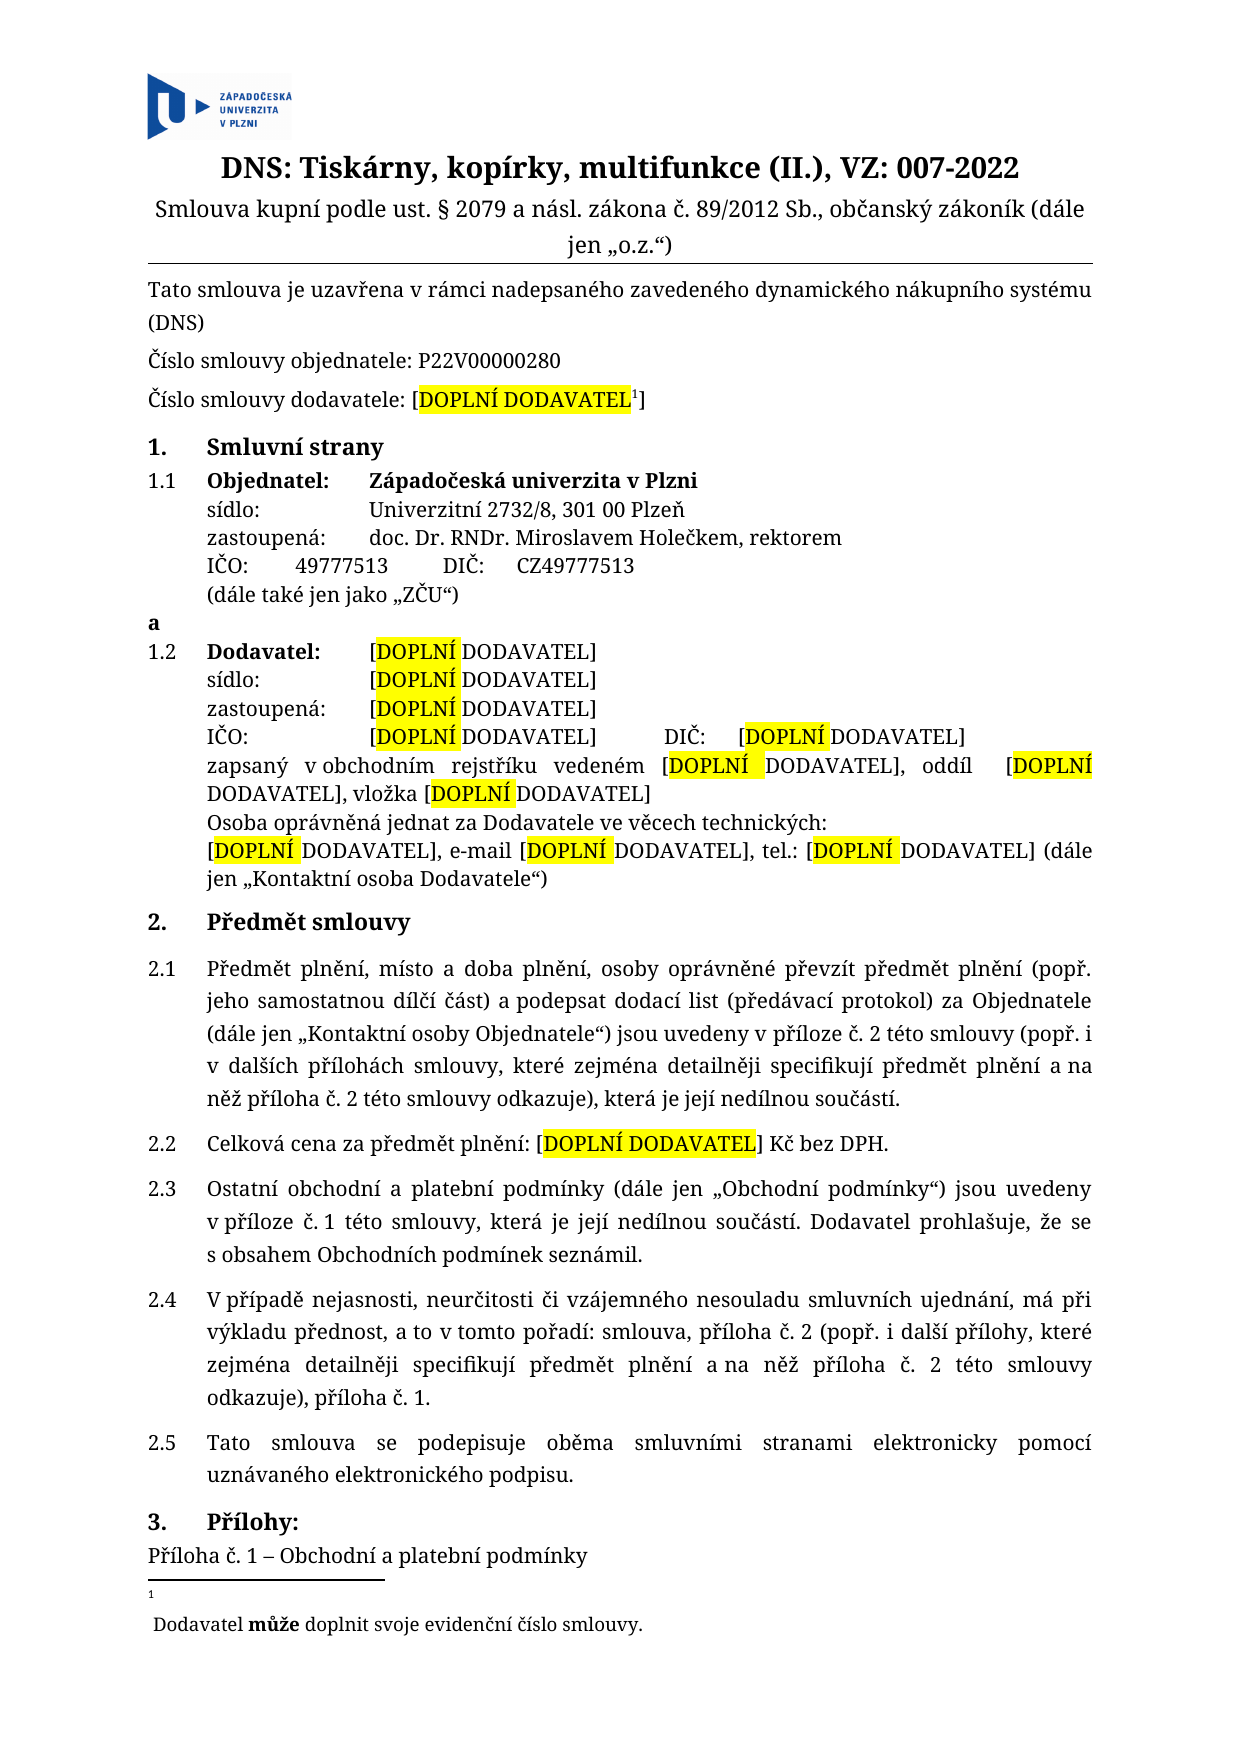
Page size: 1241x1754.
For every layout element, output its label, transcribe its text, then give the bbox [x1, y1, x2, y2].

text sídlo: [DOPLNÍ DODAVATEL] [461, 665, 1093, 694]
list Smluvní strany [148, 430, 1093, 462]
text [DOPLNÍ DODAVATEL], e-mail [DOPLNÍ DODAVATEL], tel.: [DOPLNÍ DODAVATEL] (dále jen „Kontaktní osoba Dodavatele“) [207, 836, 1093, 893]
list Ostatní obchodní a platební podmínky (dále jen „Obchodní podmínky“) jsou uvedeny v příloze č. 1 této smlouvy, která je její nedílnou součástí. Dodavatel prohlašuje, že se s obsahem Obchodních podmínek seznámil. [148, 1174, 1093, 1268]
text zastoupená: [DOPLNÍ DODAVATEL] [207, 694, 376, 722]
text zastoupená: [DOPLNÍ DODAVATEL] [461, 694, 1093, 722]
list Tato smlouva se podepisuje oběma smluvními stranami elektronicky pomocí uznávaného elektronického podpisu. [148, 1428, 1093, 1489]
text IČO: [DOPLNÍ DODAVATEL] DIČ: [DOPLNÍ DODAVATEL] [461, 722, 745, 751]
text zastoupená: doc. Dr. RNDr. Miroslavem Holečkem, rektorem [207, 523, 1093, 552]
text zapsaný v obchodním rejstříku vedeném [DOPLNÍ DODAVATEL], oddíl [DOPLNÍ DODAVATEL], vložka [DOPLNÍ DODAVATEL] [207, 751, 1093, 808]
text Číslo smlouvy dodavatele: [DOPLNÍ DODAVATEL] [631, 385, 1093, 414]
text a [148, 608, 1093, 637]
text Osoba oprávněná jednat za Dodavatele ve věcech technických: [207, 808, 1093, 836]
list Předmět plnění, místo a doba plnění, osoby oprávněné převzít předmět plnění (popř. jeho samostatnou dílčí část) a podepsat dodací list (předávací protokol) za Objednatele (dále jen „Kontaktní osoby Objednatele“) jsou uvedeny v příloze č. 2 této smlouvy (popř. i v dalších přílohách smlouvy, které zejména detailněji specifikují předmět plnění a na něž příloha č. 2 této smlouvy odkazuje), která je její nedílnou součástí. [148, 954, 1093, 1113]
text DNS: Tiskárny, kopírky, multifunkce (II.), VZ: 007-2022 [148, 148, 1093, 187]
text Číslo smlouvy objednatele: P22V00000280 [148, 346, 1093, 375]
text IČO: [DOPLNÍ DODAVATEL] DIČ: [DOPLNÍ DODAVATEL] [830, 722, 1093, 751]
picture [147, 73, 292, 140]
text Tato smlouva je uzavřena v rámci nadepsaného zavedeného dynamického nákupního systému (DNS) [148, 275, 1093, 336]
text Příloha č. 1 – Obchodní a platební podmínky [148, 1541, 1093, 1570]
text (dále také jen jako „ZČU“) [207, 580, 1093, 608]
list Dodavatel: [DOPLNÍ DODAVATEL] [148, 637, 376, 665]
list Dodavatel: [DOPLNÍ DODAVATEL] [461, 637, 1093, 665]
text Číslo smlouvy dodavatele: [DOPLNÍ DODAVATEL] [148, 385, 419, 414]
text Smlouva kupní podle ust. § 2079 a násl. zákona č. 89/2012 Sb., občanský zákoník (dále jen „o.z.“) [148, 193, 1093, 263]
list V případě nejasnosti, neurčitosti či vzájemného nesouladu smluvních ujednání, má při výkladu přednost, a to v tomto pořadí: smlouva, příloha č. 2 (popř. i další přílohy, které zejména detailněji specifikují předmět plnění a na něž příloha č. 2 této smlouvy odkazuje), příloha č. 1. [148, 1285, 1093, 1411]
list Celková cena za předmět plnění: [DOPLNÍ DODAVATEL] Kč bez DPH. [148, 1129, 543, 1158]
list Objednatel: Západočeská univerzita v Plzni [148, 466, 1093, 495]
text IČO: 49777513 DIČ: CZ49777513 [207, 552, 1093, 580]
list Přílohy: [148, 1505, 1093, 1537]
text IČO: [DOPLNÍ DODAVATEL] DIČ: [DOPLNÍ DODAVATEL] [207, 722, 376, 751]
list Celková cena za předmět plnění: [DOPLNÍ DODAVATEL] Kč bez DPH. [756, 1129, 1093, 1158]
text sídlo: Univerzitní 2732/8, 301 00 Plzeň [207, 495, 1093, 523]
text sídlo: [DOPLNÍ DODAVATEL] [207, 665, 376, 694]
list Předmět smlouvy [148, 905, 1093, 937]
